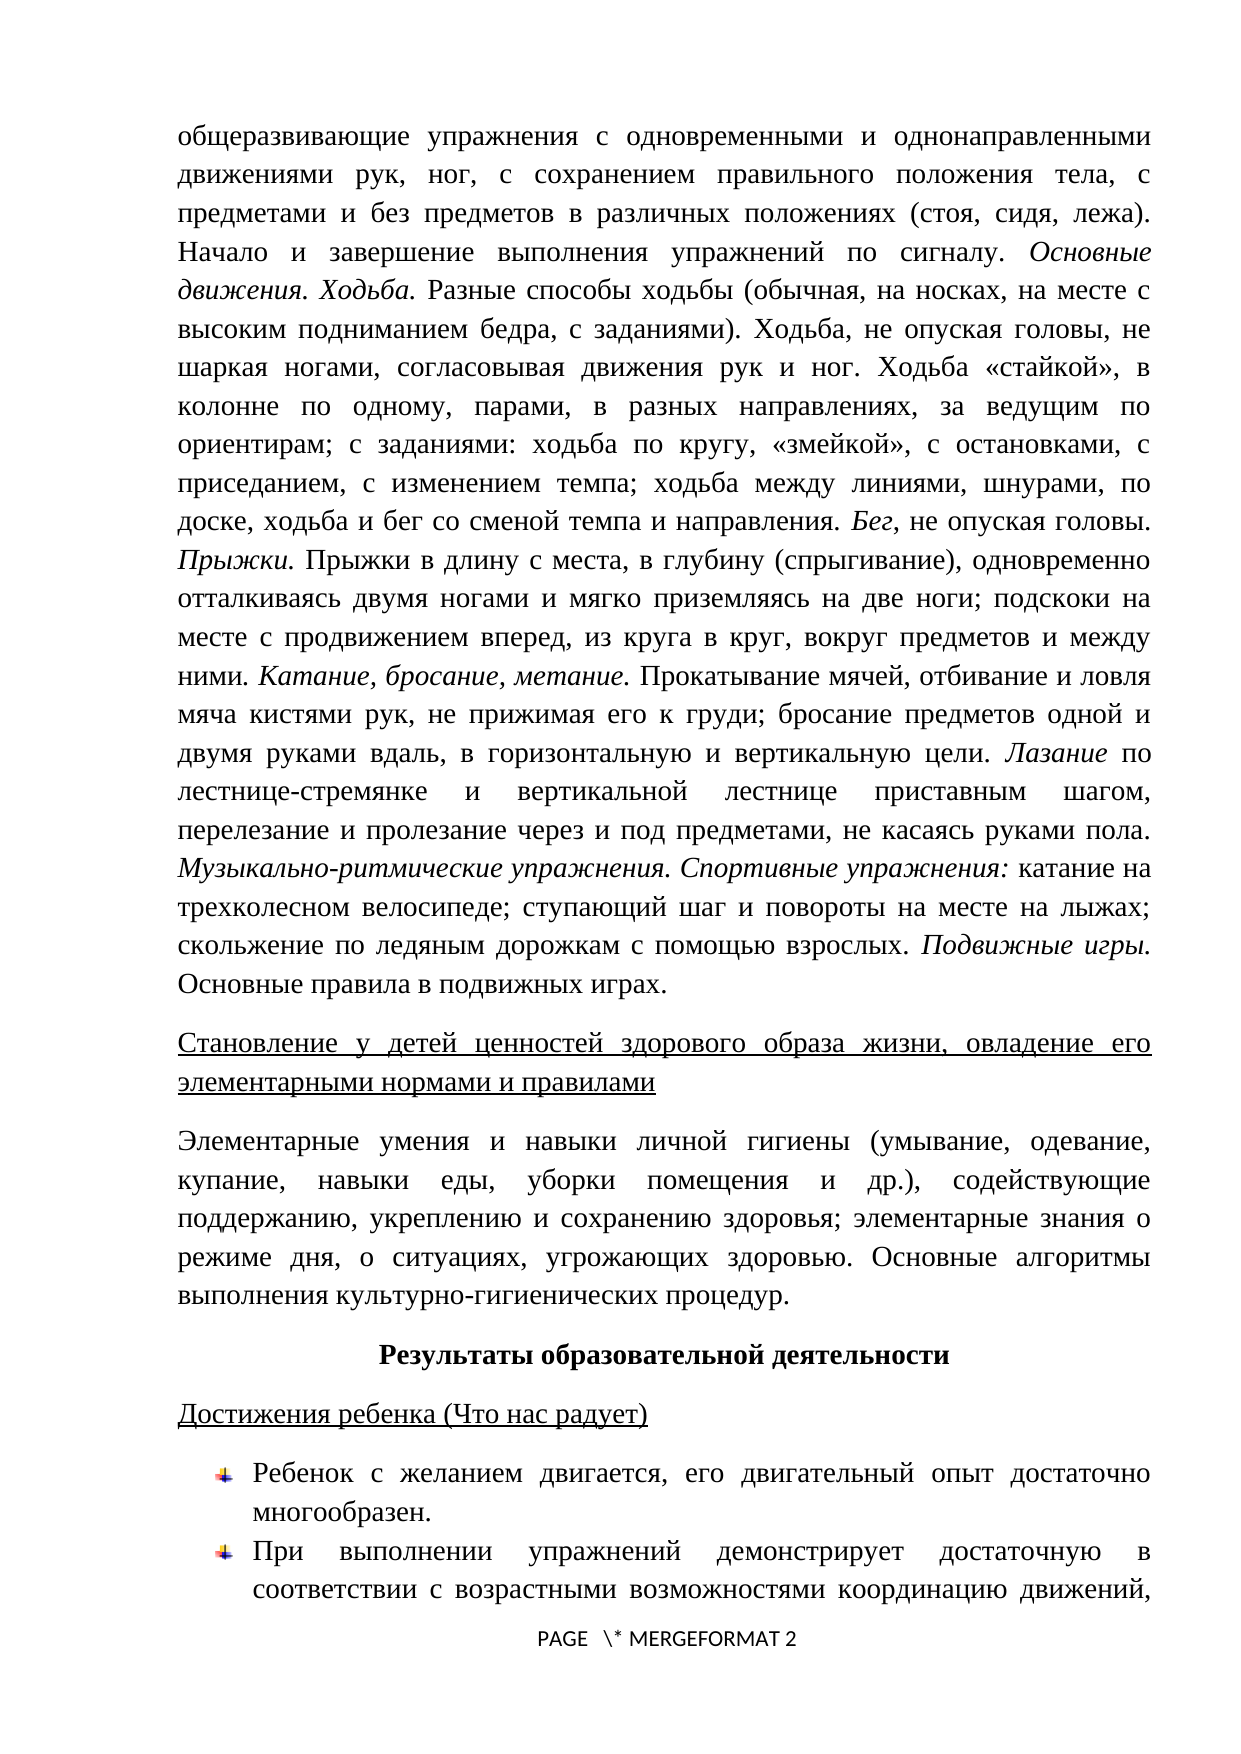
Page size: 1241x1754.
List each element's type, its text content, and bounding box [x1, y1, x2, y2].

text Достижения ребенка (Что нас радует) [177, 1396, 1152, 1430]
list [215, 1533, 1152, 1605]
text Результаты образовательной деятельности [177, 1337, 1152, 1370]
text Становление у детей ценностей здорового образа жизни, овладение его элементарными нормами и правилами [177, 1025, 1152, 1054]
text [177, 118, 1152, 999]
text Элементарные умения и навыки личной гигиены (умывание, одевание, купание, навыки еды, уборки помещения и др.), содействующие поддержанию, укреплению и сохранению здоровья; элементарные знания о режиме дня, о ситуациях, угрожающих здоровью. Основные алгоритмы выполнения культурно-гигиенических процедур. [177, 1123, 1152, 1311]
text Становление у детей ценностей здорового образа жизни, овладение его элементарными нормами и правилами [177, 1055, 1152, 1097]
picture [215, 1466, 233, 1483]
picture [215, 1543, 233, 1560]
list Ребенок с желанием двигается, его двигательный опыт достаточно многообразен. [215, 1456, 1152, 1528]
